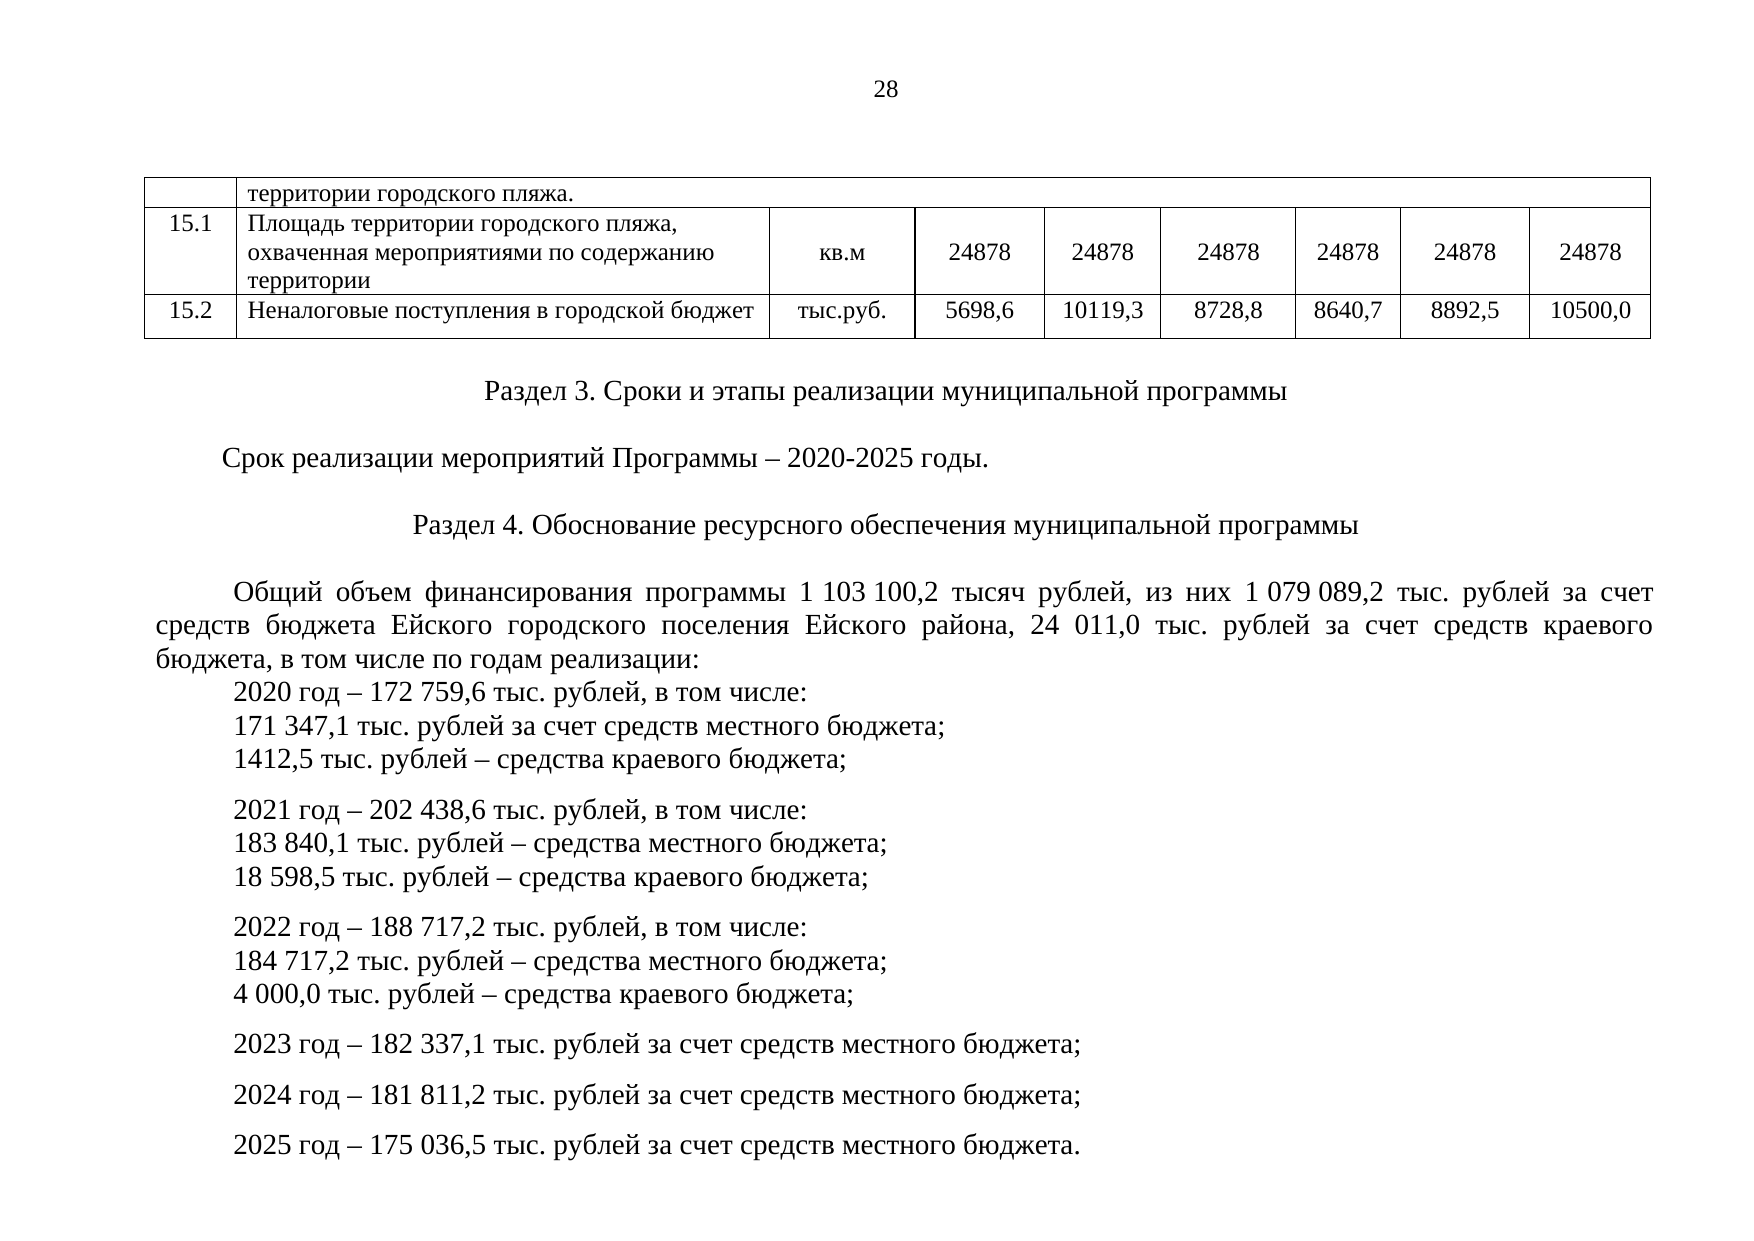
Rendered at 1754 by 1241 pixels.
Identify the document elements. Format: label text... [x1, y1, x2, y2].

table_cell 24878 [1045, 208, 1160, 294]
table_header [144, 574, 1665, 1161]
text Срок реализации мероприятий Программы – 2020-2025 годы. [133, 440, 1639, 473]
table_cell Площадь территории городского пляжа, охваченная мероприятиями по содержанию территории [237, 208, 769, 294]
table_cell 24878 [1161, 208, 1295, 294]
table_cell 10119,3 [1045, 295, 1160, 338]
text Раздел 3. Сроки и этапы реализации муниципальной программы [133, 373, 1639, 406]
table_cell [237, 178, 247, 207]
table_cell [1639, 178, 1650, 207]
table_cell 8640,7 [1296, 295, 1400, 338]
table_cell 15.1 [145, 208, 236, 294]
table_cell 24878 [1401, 208, 1529, 294]
table_cell 8892,5 [1401, 295, 1529, 338]
table_cell 24878 [1530, 208, 1650, 294]
table_cell 10500,0 [1530, 295, 1650, 338]
table_cell 15.2 [145, 295, 236, 338]
text Раздел 4. Обоснование ресурсного обеспечения муниципальной программы [133, 507, 1639, 540]
table_cell 24878 [1296, 208, 1400, 294]
table_cell 5698,6 [916, 295, 1044, 338]
table_cell 24878 [916, 208, 1044, 294]
table_cell [145, 178, 236, 207]
table_cell тыс.руб. [770, 295, 914, 338]
table_cell Неналоговые поступления в городской бюджет [237, 295, 769, 338]
table_cell кв.м [770, 208, 914, 294]
table_cell 8728,8 [1161, 295, 1295, 338]
